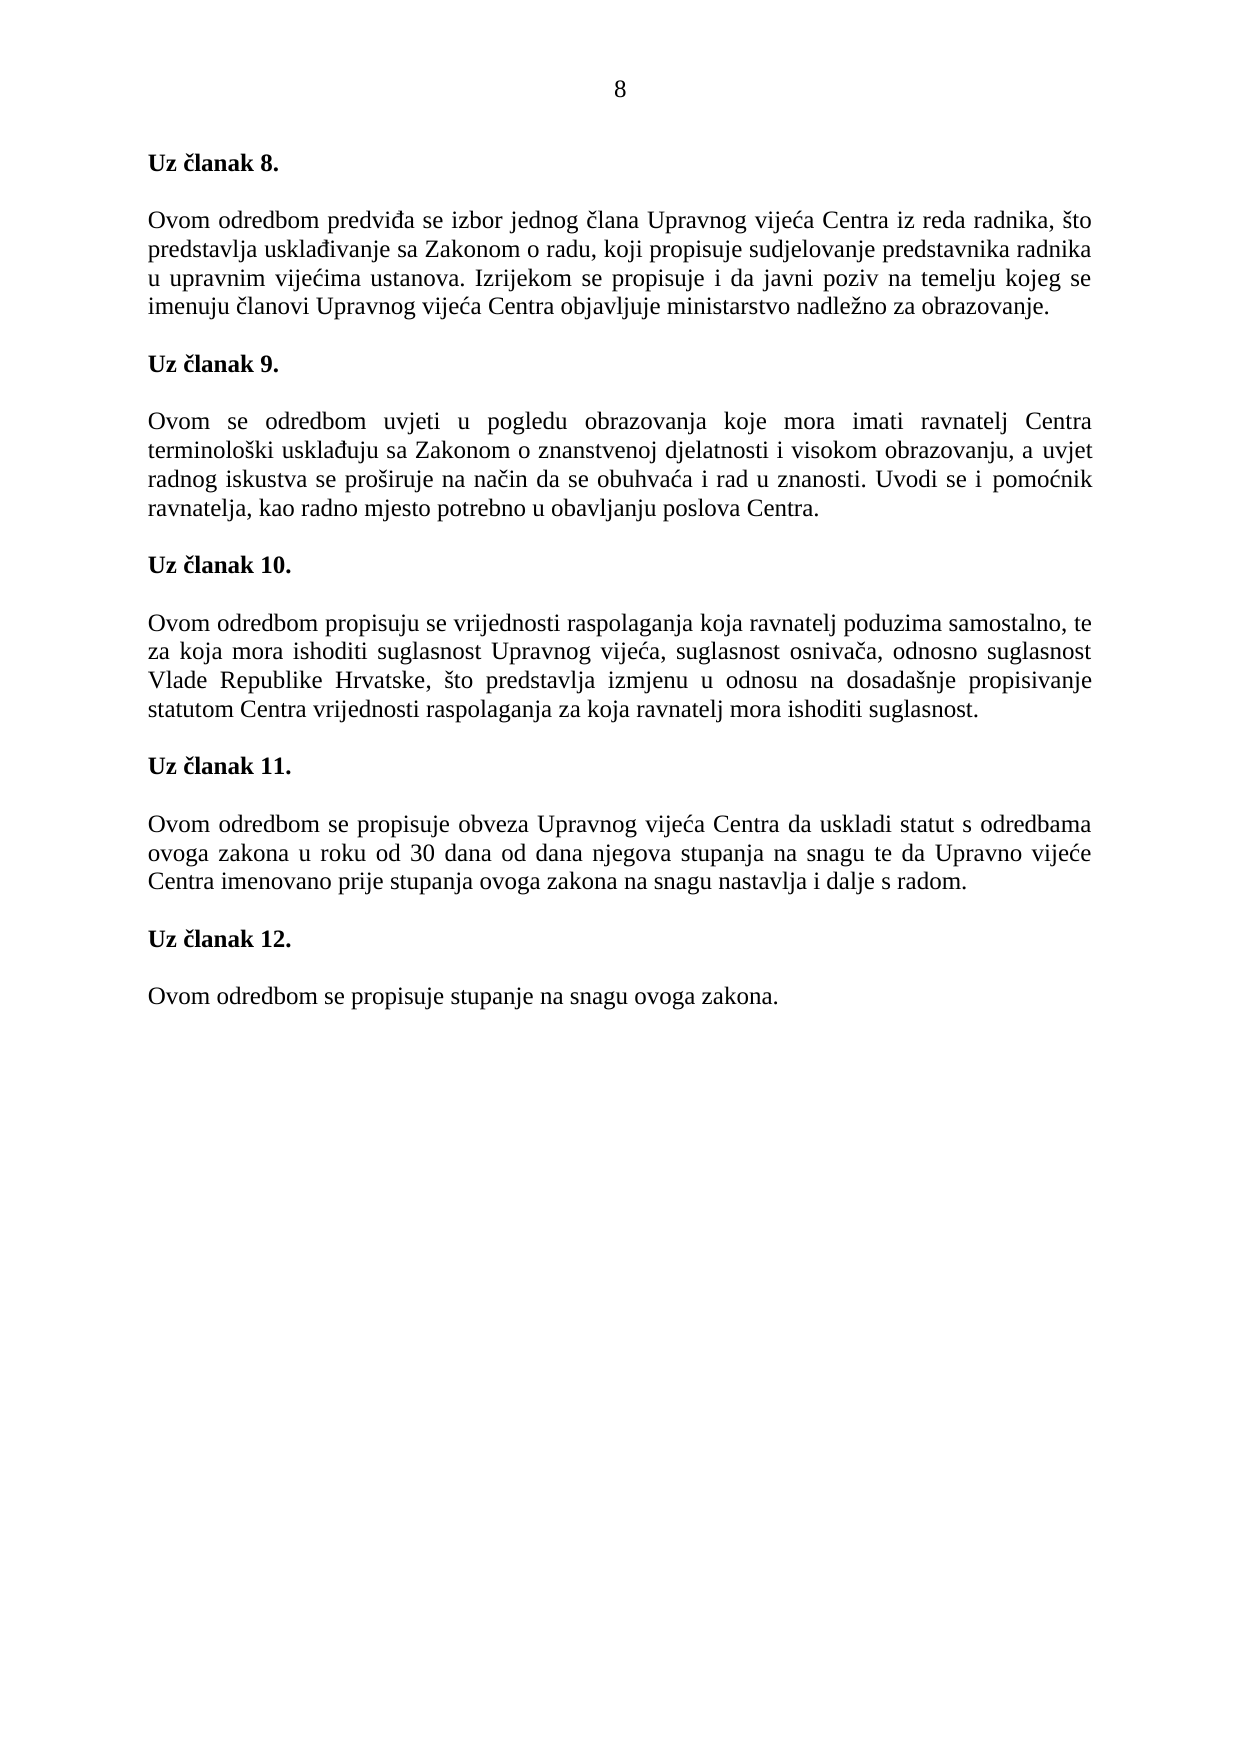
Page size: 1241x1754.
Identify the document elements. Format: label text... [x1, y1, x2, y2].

text Uz članak 11. [148, 751, 1092, 780]
text Ovom odredbom se propisuje stupanje na snagu ovoga zakona. [148, 981, 1092, 1010]
text Uz članak 9. [148, 349, 1092, 378]
text Uz članak 10. [148, 550, 1092, 579]
text Uz članak 12. [148, 924, 1092, 953]
text Uz članak 8. [148, 148, 1092, 176]
text Ovom odredbom predviđa se izbor jednog člana Upravnog vijeća Centra iz reda radnika, što predstavlja usklađivanje sa Zakonom o radu, koji propisuje sudjelovanje predstavnika radnika u upravnim vijećima ustanova. Izrijekom se propisuje i da javni poziv na temelju kojeg se imenuju članovi Upravnog vijeća Centra objavljuje ministarstvo nadležno za obrazovanje. [148, 205, 1092, 320]
text Ovom se odredbom uvjeti u pogledu obrazovanja koje mora imati ravnatelj Centra terminološki usklađuju sa Zakonom o znanstvenoj djelatnosti i visokom obrazovanju, a uvjet radnog iskustva se proširuje na način da se obuhvaća i rad u znanosti. Uvodi se i pomoćnik ravnatelja, kao radno mjesto potrebno u obavljanju poslova Centra. [148, 406, 1092, 521]
text Ovom odredbom se propisuje obveza Upravnog vijeća Centra da uskladi statut s odredbama ovoga zakona u roku od 30 dana od dana njegova stupanja na snagu te da Upravno vijeće Centra imenovano prije stupanja ovoga zakona na snagu nastavlja i dalje s radom. [148, 809, 1092, 895]
text Ovom odredbom propisuju se vrijednosti raspolaganja koja ravnatelj poduzima samostalno, te za koja mora ishoditi suglasnost Upravnog vijeća, suglasnost osnivača, odnosno suglasnost Vlade Republike Hrvatske, što predstavlja izmjenu u odnosu na dosadašnje propisivanje statutom Centra vrijednosti raspolaganja za koja ravnatelj mora ishoditi suglasnost. [148, 608, 1092, 723]
